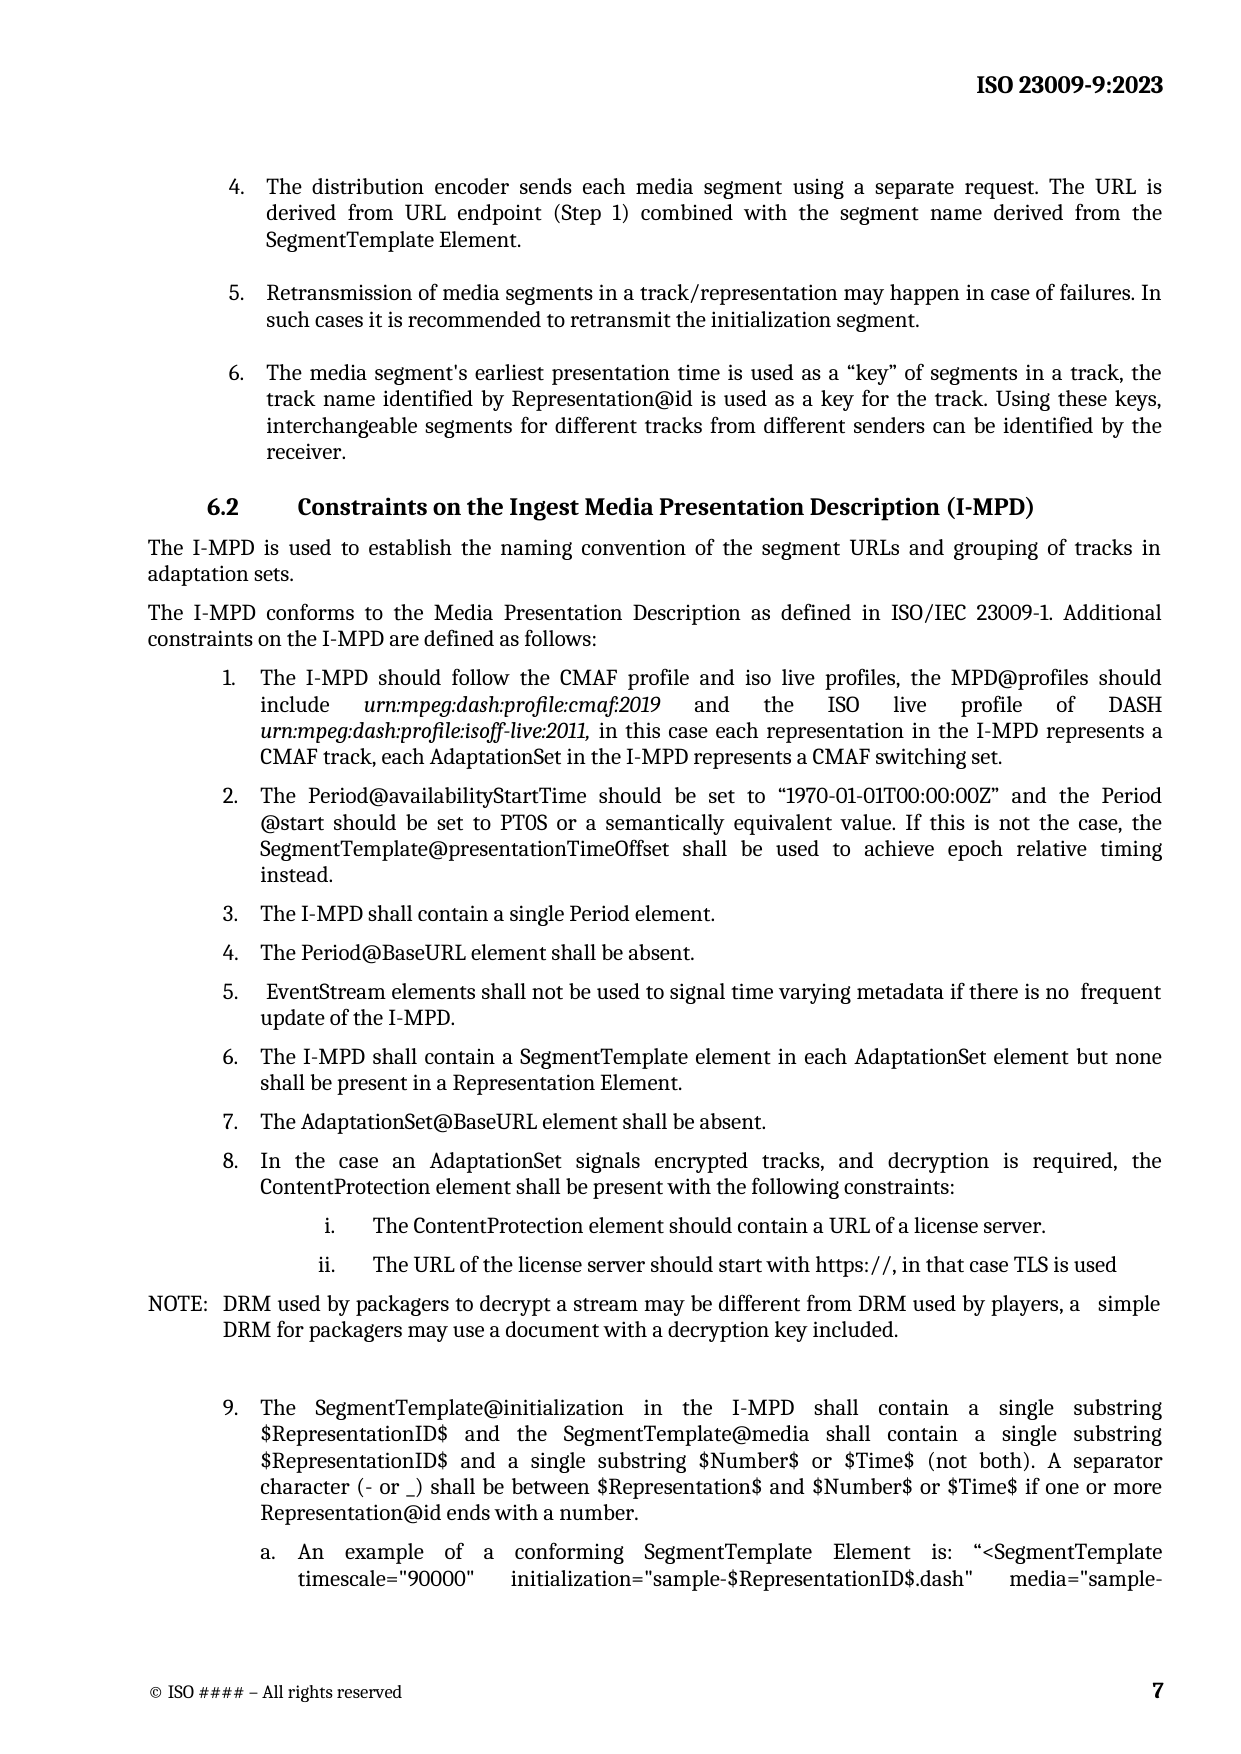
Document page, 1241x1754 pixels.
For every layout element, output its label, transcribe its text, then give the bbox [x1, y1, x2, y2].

list The Period@availabilityStartTime should be set to “1970-01-01T00:00:00Z” and the Period @start should be set to PT0S or a semantically equivalent value. If this is not the case, the SegmentTemplate@presentationTimeOffset shall be used to achieve epoch relative timing instead. [223, 783, 1163, 888]
text The I-MPD conforms to the Media Presentation Description as defined in ISO/IEC 23009-1. Additional constraints on the I-MPD are defined as follows: [148, 600, 1163, 652]
list The I-MPD shall contain a single Period element. [223, 901, 1163, 927]
list The AdaptationSet@BaseURL element shall be absent. [223, 1109, 1163, 1135]
list The URL of the license server should start with https://, in that case TLS is used [335, 1252, 1163, 1278]
list The distribution encoder sends each media segment using a separate request. The URL is derived from URL endpoint (Step 1) combined with the segment name derived from the SegmentTemplate Element. [229, 174, 1163, 253]
list The media segment's earliest presentation time is used as a “key” of segments in a track, the track name identified by Representation@id is used as a key for the track. Using these keys, interchangeable segments for different tracks from different senders can be identified by the receiver. [229, 360, 1163, 465]
subtitle Constraints on the Ingest Media Presentation Description (I-MPD) [207, 493, 1163, 522]
text The I-MPD is used to establish the naming convention of the segment URLs and grouping of tracks in adaptation sets. [148, 534, 1163, 587]
list The I-MPD should follow the CMAF profile and iso live profiles, the MPD@profiles should include urn:mpeg:dash:profile:cmaf:2019 and the ISO live profile of DASH urn:mpeg:dash:profile:isoff-live:2011, in this case each representation in the I-MPD represents a CMAF track, each AdaptationSet in the I-MPD represents a CMAF switching set. [223, 665, 1163, 770]
list The SegmentTemplate@initialization in the I-MPD shall contain a single substring $RepresentationID$ and the SegmentTemplate@media shall contain a single substring $RepresentationID$ and a single substring $Number$ or $Time$ (not both). A separator character (- or _) shall be between $Representation$ and $Number$ or $Time$ if one or more Representation@id ends with a number. [223, 1395, 1163, 1527]
list The Period@BaseURL element shall be absent. [223, 940, 1163, 966]
list EventStream elements shall not be used to signal time varying metadata if there is no frequent update of the I-MPD. [223, 978, 1163, 1031]
list The ContentProtection element should contain a URL of a license server. [335, 1213, 1163, 1239]
text NOTE: DRM used by packagers to decrypt a stream may be different from DRM used by players, a simple DRM for packagers may use a document with a decryption key included. [148, 1291, 1163, 1343]
list In the case an AdaptationSet signals encrypted tracks, and decryption is required, the ContentProtection element shall be present with the following constraints: [223, 1148, 1163, 1201]
list Retransmission of media segments in a track/representation may happen in case of failures. In such cases it is recommended to retransmit the initialization segment. [229, 280, 1163, 333]
list The I-MPD shall contain a SegmentTemplate element in each AdaptationSet element but none shall be present in a Representation Element. [223, 1044, 1163, 1096]
